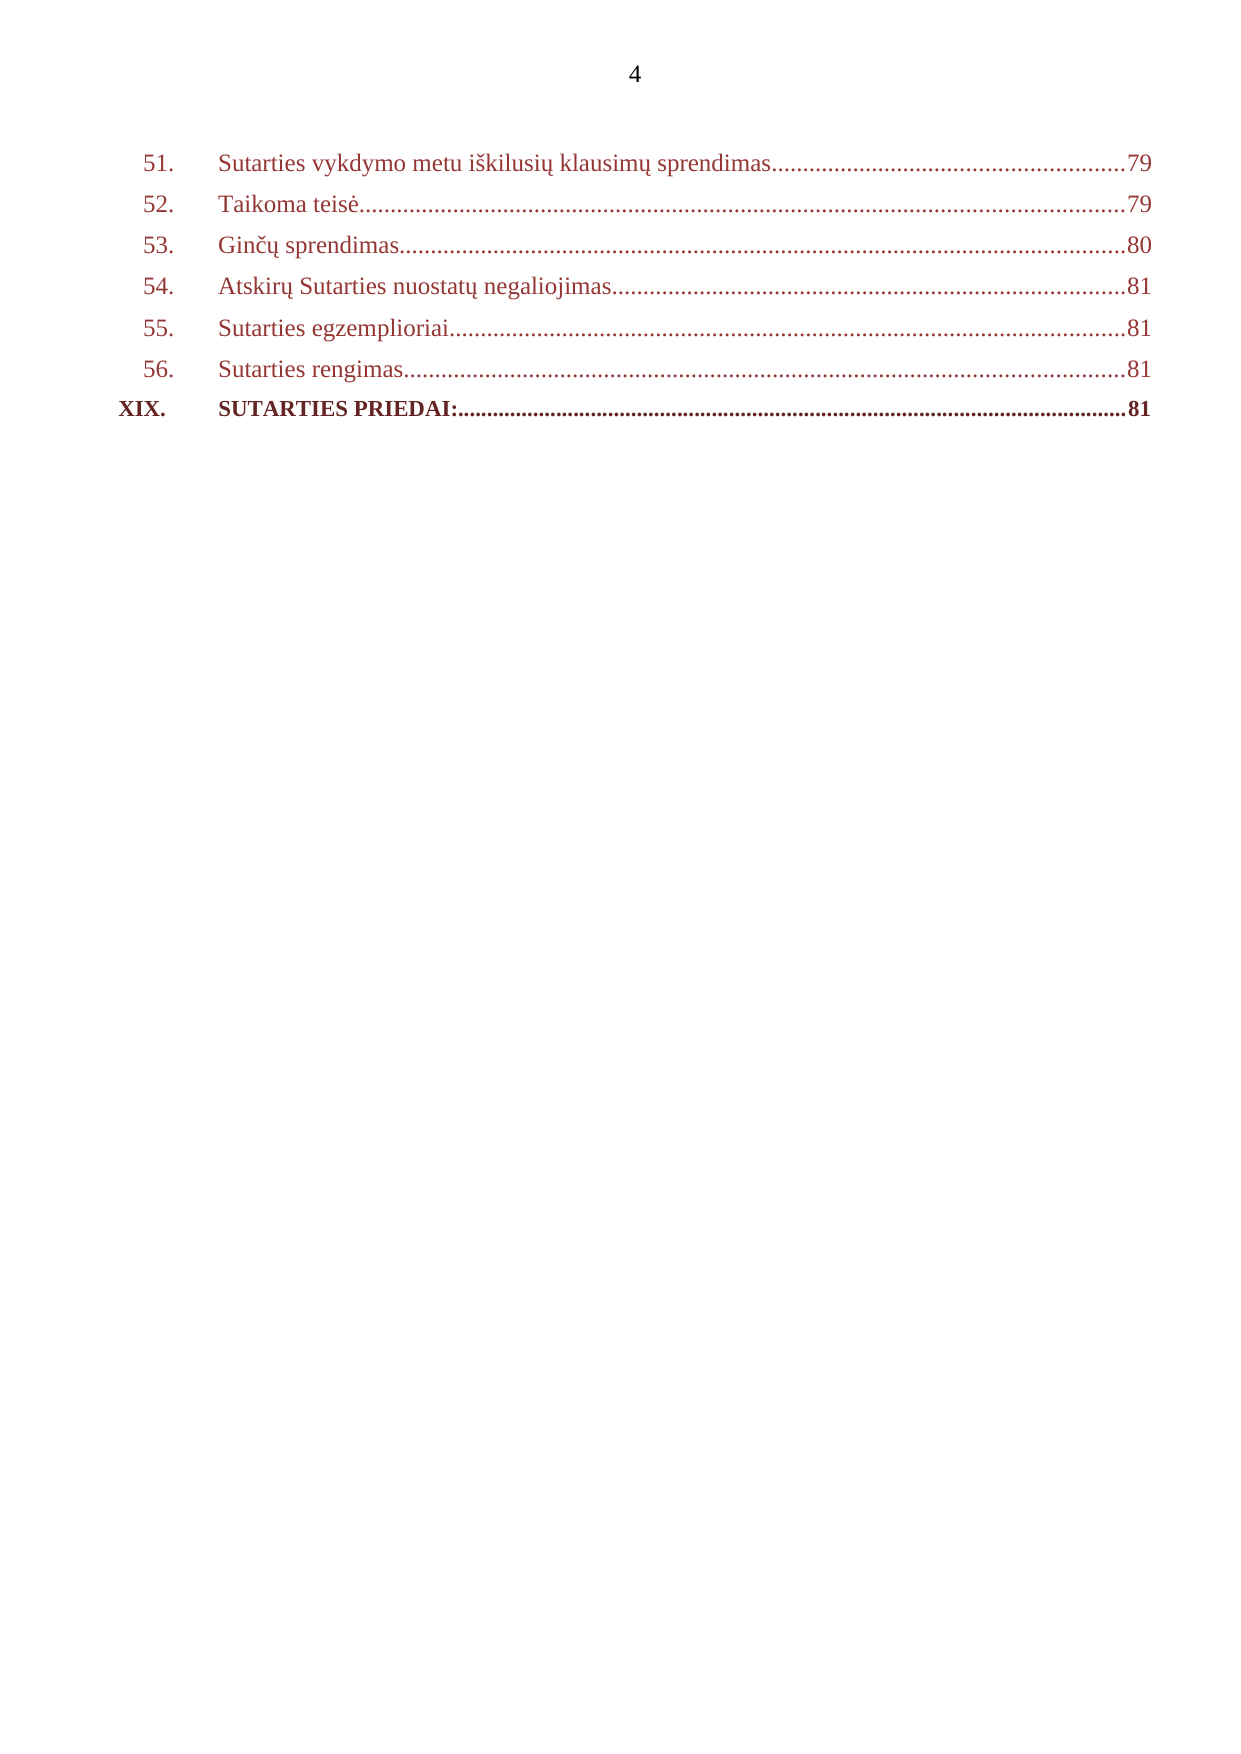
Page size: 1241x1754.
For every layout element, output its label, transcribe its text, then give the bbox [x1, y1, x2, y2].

text 54. Atskirų Sutarties nuostatų negaliojimas 81 [143, 271, 1152, 300]
text 55. Sutarties egzemplioriai 81 [143, 313, 1152, 341]
text XIX. SUTARTIES PRIEDAI: 81 [118, 395, 1152, 422]
text 52. Taikoma teisė 79 [143, 189, 1152, 218]
text 51. Sutarties vykdymo metu iškilusių klausimų sprendimas 79 [143, 148, 1152, 176]
text 53. Ginčų sprendimas 80 [143, 230, 1152, 259]
text 56. Sutarties rengimas 81 [143, 354, 1152, 383]
